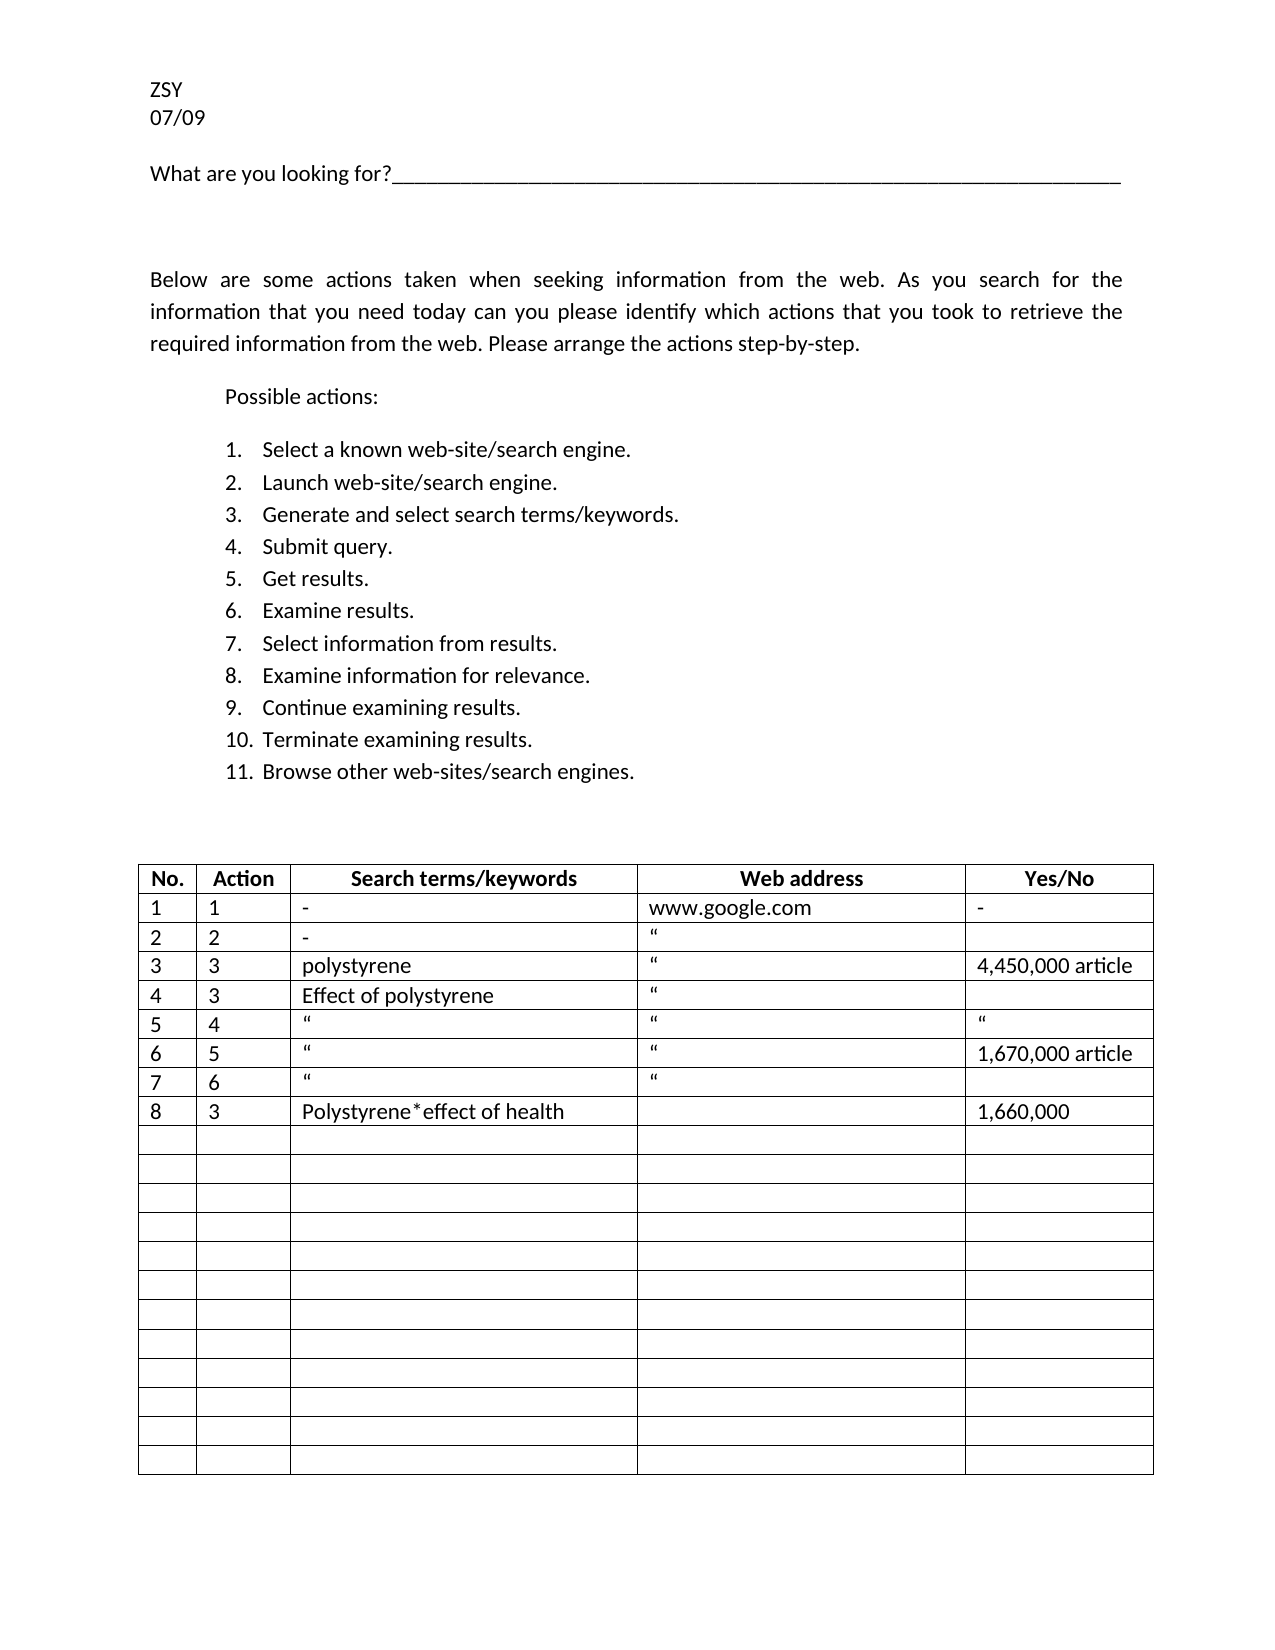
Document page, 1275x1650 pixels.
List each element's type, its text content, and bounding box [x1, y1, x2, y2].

table_cell [966, 1155, 1153, 1183]
table_cell [291, 1330, 637, 1357]
list Generate and select search terms/keywords. [225, 500, 1125, 528]
list Examine results. [225, 596, 1125, 624]
table_cell [966, 1446, 1153, 1474]
table_cell [966, 923, 1153, 951]
table_cell [139, 1126, 196, 1154]
table_cell “ [638, 952, 965, 980]
table_cell [139, 1213, 196, 1241]
table_cell 4,450,000 article [966, 952, 1153, 980]
table_cell [638, 1184, 965, 1212]
table_cell [197, 1417, 290, 1445]
table_cell [966, 1330, 1153, 1357]
table_cell [139, 1388, 196, 1416]
list Select a known web-site/search engine. [225, 436, 1125, 463]
table_cell [638, 1213, 965, 1241]
table_cell [291, 1271, 637, 1299]
table_cell [966, 1271, 1153, 1299]
table_header No. [139, 865, 196, 892]
table_cell 1 [139, 894, 196, 922]
table_cell 1,660,000 [966, 1097, 1153, 1125]
table_cell [638, 1271, 965, 1299]
table_cell [291, 1446, 637, 1474]
table_cell [139, 1300, 196, 1328]
table_cell Effect of polystyrene [291, 981, 637, 1009]
table_cell [197, 1213, 290, 1241]
table_cell [638, 1417, 965, 1445]
table_cell [291, 1126, 637, 1154]
table_cell [291, 1300, 637, 1328]
list Examine information for relevance. [225, 661, 1125, 689]
table_cell [197, 1271, 290, 1299]
table_cell “ [291, 1068, 637, 1096]
table_cell [139, 1184, 196, 1212]
table_cell Polystyrene*effect of health [291, 1097, 637, 1125]
table_cell [197, 1184, 290, 1212]
table_cell [139, 1271, 196, 1299]
table_cell 6 [197, 1068, 290, 1096]
table_cell [966, 981, 1153, 1009]
text What are you looking for?________________________________________________________________ [150, 159, 1125, 187]
table_cell “ [638, 1010, 965, 1038]
table_cell [139, 1417, 196, 1445]
table_cell [197, 1330, 290, 1357]
list Submit query. [225, 532, 1125, 560]
table_cell [291, 1388, 637, 1416]
table_cell [139, 1155, 196, 1183]
table_cell [139, 1359, 196, 1387]
table_cell [638, 1300, 965, 1328]
table_cell “ [291, 1039, 637, 1067]
table_cell 1 [197, 894, 290, 922]
table_cell [966, 1213, 1153, 1241]
table_cell 3 [197, 1097, 290, 1125]
table_cell [638, 1155, 965, 1183]
table_cell 6 [139, 1039, 196, 1067]
table_cell 1,670,000 article [966, 1039, 1153, 1067]
table_cell “ [638, 981, 965, 1009]
table_cell 3 [197, 981, 290, 1009]
table_cell [638, 1097, 965, 1125]
table_cell [197, 1126, 290, 1154]
table_cell 3 [139, 952, 196, 980]
table_header Yes/No [966, 865, 1153, 892]
list Get results. [225, 564, 1125, 592]
table_cell [966, 1388, 1153, 1416]
table_cell - [966, 894, 1153, 922]
table_cell “ [638, 923, 965, 951]
table_cell [638, 1388, 965, 1416]
text Possible actions: [150, 382, 1125, 411]
table_cell - [291, 923, 637, 951]
table_cell [966, 1184, 1153, 1212]
table_cell 4 [139, 981, 196, 1009]
table_cell [139, 1330, 196, 1357]
table_cell www.google.com [638, 894, 965, 922]
table_cell [197, 1388, 290, 1416]
table_cell [197, 1446, 290, 1474]
table_cell [966, 1242, 1153, 1270]
table_cell “ [966, 1010, 1153, 1038]
table_cell 3 [197, 952, 290, 980]
table_cell 5 [197, 1039, 290, 1067]
table_cell [638, 1359, 965, 1387]
table_cell - [291, 894, 637, 922]
list Select information from results. [225, 629, 1125, 657]
table_cell [197, 1300, 290, 1328]
table_cell [291, 1155, 637, 1183]
table_cell “ [291, 1010, 637, 1038]
list Terminate examining results. [225, 725, 1125, 753]
list Continue examining results. [225, 693, 1125, 721]
text Below are some actions taken when seeking information from the web. As you search for the information that you need today can you please identify which actions that you took to retrieve the required information from the web. Please arrange the actions step-by-step. [150, 265, 1125, 357]
list Browse other web-sites/search engines. [225, 757, 1125, 785]
table_cell [139, 1446, 196, 1474]
table_cell polystyrene [291, 952, 637, 980]
table_cell [638, 1330, 965, 1357]
table_cell [966, 1417, 1153, 1445]
table_cell 2 [139, 923, 196, 951]
table_cell [638, 1446, 965, 1474]
table_cell [291, 1417, 637, 1445]
table_cell “ [638, 1068, 965, 1096]
table_cell [966, 1068, 1153, 1096]
table_cell [197, 1359, 290, 1387]
table_cell 2 [197, 923, 290, 951]
table_cell [291, 1184, 637, 1212]
list Launch web-site/search engine. [225, 468, 1125, 496]
table_cell [197, 1155, 290, 1183]
table_header Web address [638, 865, 965, 892]
table_cell 8 [139, 1097, 196, 1125]
table_cell [966, 1359, 1153, 1387]
table_cell [966, 1300, 1153, 1328]
table_cell 4 [197, 1010, 290, 1038]
table_cell “ [638, 1039, 965, 1067]
table_header Search terms/keywords [291, 865, 637, 892]
table_cell [638, 1242, 965, 1270]
table_cell [966, 1126, 1153, 1154]
table_cell [197, 1242, 290, 1270]
table_cell [291, 1242, 637, 1270]
table_cell [139, 1242, 196, 1270]
table_cell [638, 1126, 965, 1154]
table_cell 7 [139, 1068, 196, 1096]
table_cell [291, 1213, 637, 1241]
table_cell 5 [139, 1010, 196, 1038]
table_header Action [197, 865, 290, 892]
table_cell [291, 1359, 637, 1387]
